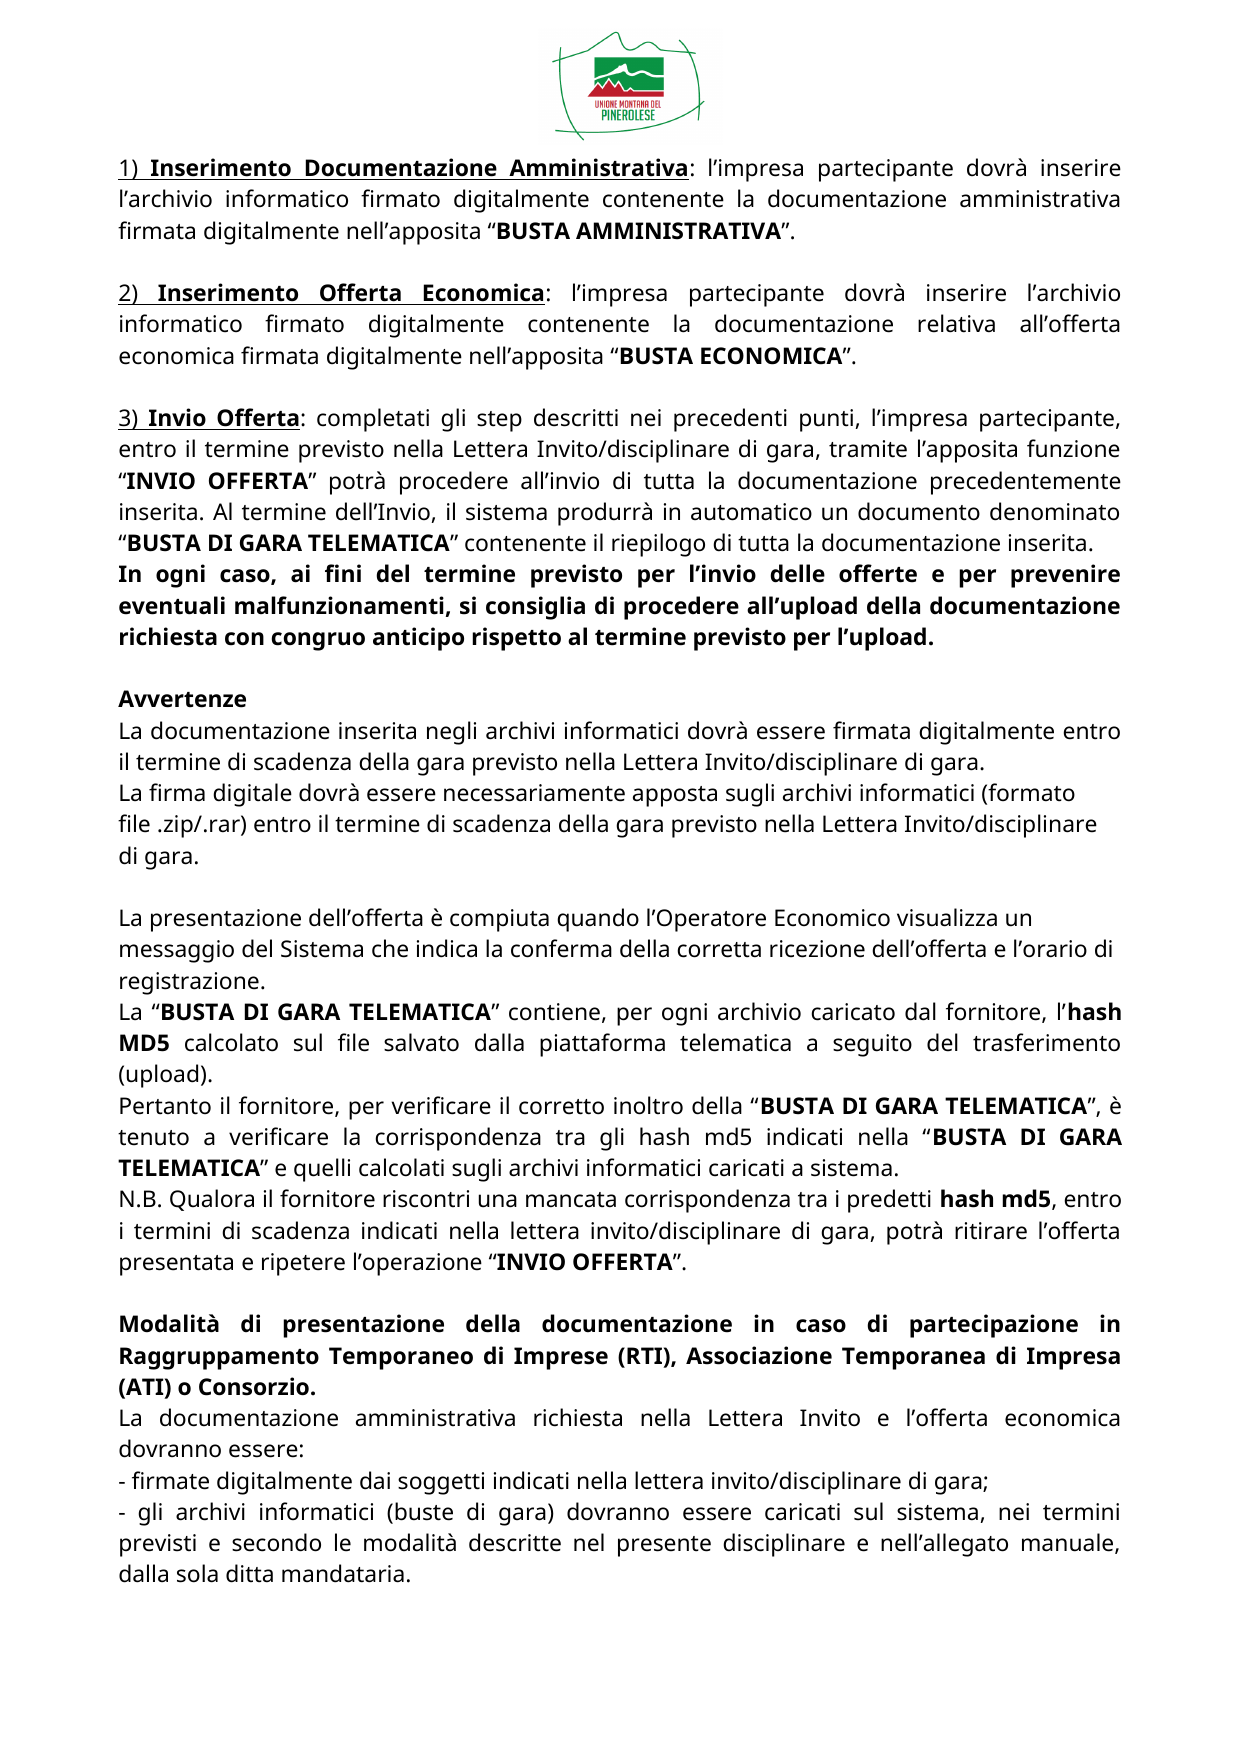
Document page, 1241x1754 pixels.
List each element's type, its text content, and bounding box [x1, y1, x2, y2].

text La firma digitale dovrà essere necessariamente apposta sugli archivi informatici (formato file .zip/.rar) entro il termine di scadenza della gara previsto nella Lettera Invito/disciplinare di gara. [118, 777, 1122, 871]
text 3) Invio Offerta: completati gli step descritti nei precedenti punti, l’impresa partecipante, entro il termine previsto nella Lettera Invito/disciplinare di gara, tramite l’apposita funzione “INVIO OFFERTA” potrà procedere all’invio di tutta la documentazione precedentemente inserita. Al termine dell’Invio, il sistema produrrà in automatico un documento denominato “BUSTA DI GARA TELEMATICA” contenente il riepilogo di tutta la documentazione inserita. [118, 402, 1122, 558]
text - gli archivi informatici (buste di gara) dovranno essere caricati sul sistema, nei termini previsti e secondo le modalità descritte nel presente disciplinare e nell’allegato manuale, dalla sola ditta mandataria. [118, 1496, 1122, 1590]
text N.B. Qualora il fornitore riscontri una mancata corrispondenza tra i predetti hash md5, entro i termini di scadenza indicati nella lettera invito/disciplinare di gara, potrà ritirare l’offerta presentata e ripetere l’operazione “INVIO OFFERTA”. [118, 1183, 1122, 1277]
text 1) Inserimento Documentazione Amministrativa: l’impresa partecipante dovrà inserire l’archivio informatico firmato digitalmente contenente la documentazione amministrativa firmata digitalmente nell’apposita “BUSTA AMMINISTRATIVA”. [118, 152, 1122, 246]
text Pertanto il fornitore, per verificare il corretto inoltro della “BUSTA DI GARA TELEMATICA”, è tenuto a verificare la corrispondenza tra gli hash md5 indicati nella “BUSTA DI GARA TELEMATICA” e quelli calcolati sugli archivi informatici caricati a sistema. [118, 1090, 1122, 1183]
text La documentazione amministrativa richiesta nella Lettera Invito e l’offerta economica dovranno essere: [118, 1402, 1122, 1465]
text Avvertenze [118, 683, 1122, 715]
text In ogni caso, ai fini del termine previsto per l’invio delle offerte e per prevenire eventuali malfunzionamenti, si consiglia di procedere all’upload della documentazione richiesta con congruo anticipo rispetto al termine previsto per l’upload. [118, 558, 1122, 652]
text - firmate digitalmente dai soggetti indicati nella lettera invito/disciplinare di gara; [118, 1465, 1122, 1496]
text La documentazione inserita negli archivi informatici dovrà essere firmata digitalmente entro il termine di scadenza della gara previsto nella Lettera Invito/disciplinare di gara. [118, 715, 1122, 777]
text 2) Inserimento Offerta Economica: l’impresa partecipante dovrà inserire l’archivio informatico firmato digitalmente contenente la documentazione relativa all’offerta economica firmata digitalmente nell’apposita “BUSTA ECONOMICA”. [118, 277, 1122, 371]
text La “BUSTA DI GARA TELEMATICA” contiene, per ogni archivio caricato dal fornitore, l’hash MD5 calcolato sul file salvato dalla piattaforma telematica a seguito del trasferimento (upload). [118, 996, 1122, 1090]
text Modalità di presentazione della documentazione in caso di partecipazione in Raggruppamento Temporaneo di Imprese (RTI), Associazione Temporanea di Impresa (ATI) o Consorzio. [118, 1308, 1122, 1402]
text La presentazione dell’offerta è compiuta quando l’Operatore Economico visualizza un messaggio del Sistema che indica la conferma della corretta ricezione dell’offerta e l’orario di registrazione. [118, 902, 1122, 996]
